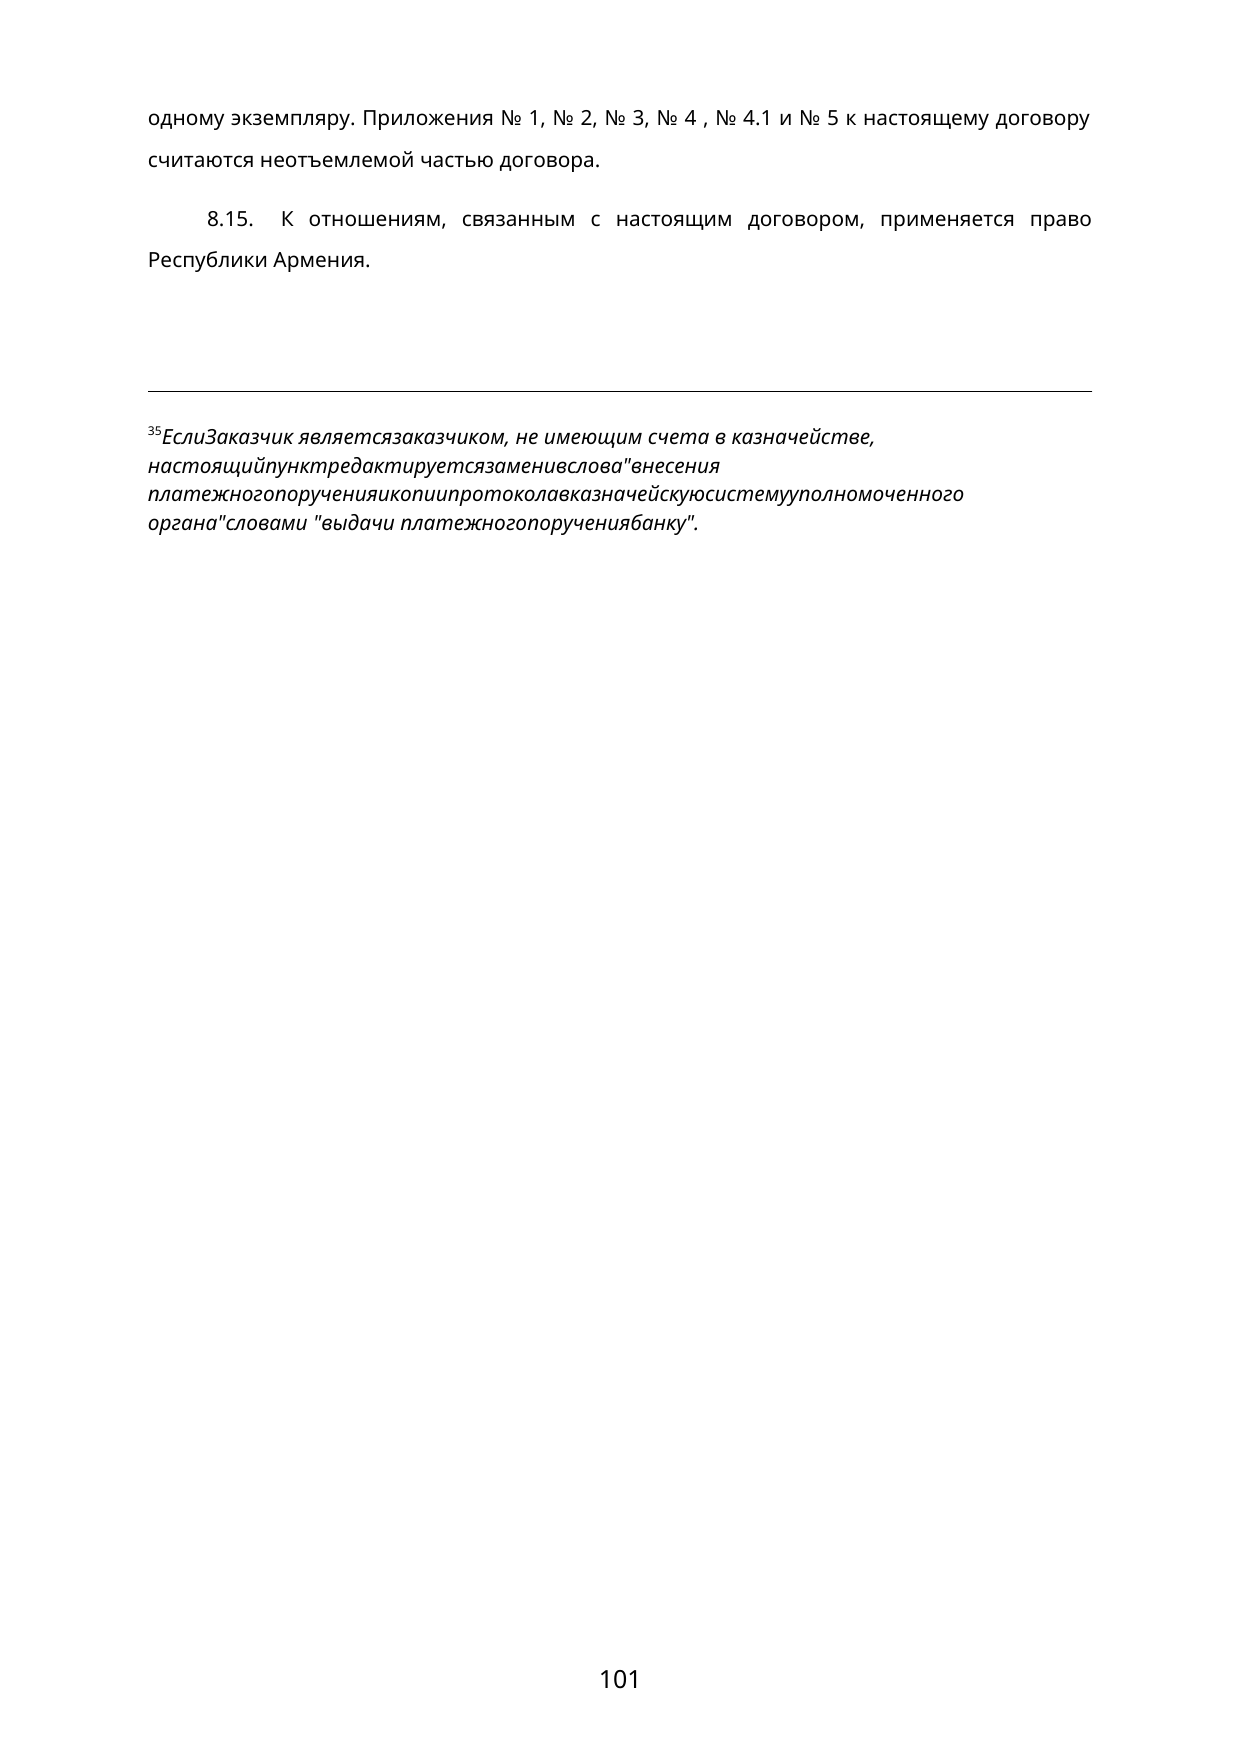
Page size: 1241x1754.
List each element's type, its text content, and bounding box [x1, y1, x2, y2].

text 8.15. К отношениям, связанным с настоящим договором, применяется право Республики Армения. [148, 204, 1092, 274]
text 35ЕслиЗаказчик являетсязаказчиком, не имеющим счета в казначействе, настоящийпунктредактируетсязаменивслова"внесения платежногопорученияикопиипротоколавказначейскуюсистемууполномоченного органа"словами "выдачи платежногопоручениябанку". [148, 422, 1092, 536]
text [148, 103, 1092, 174]
